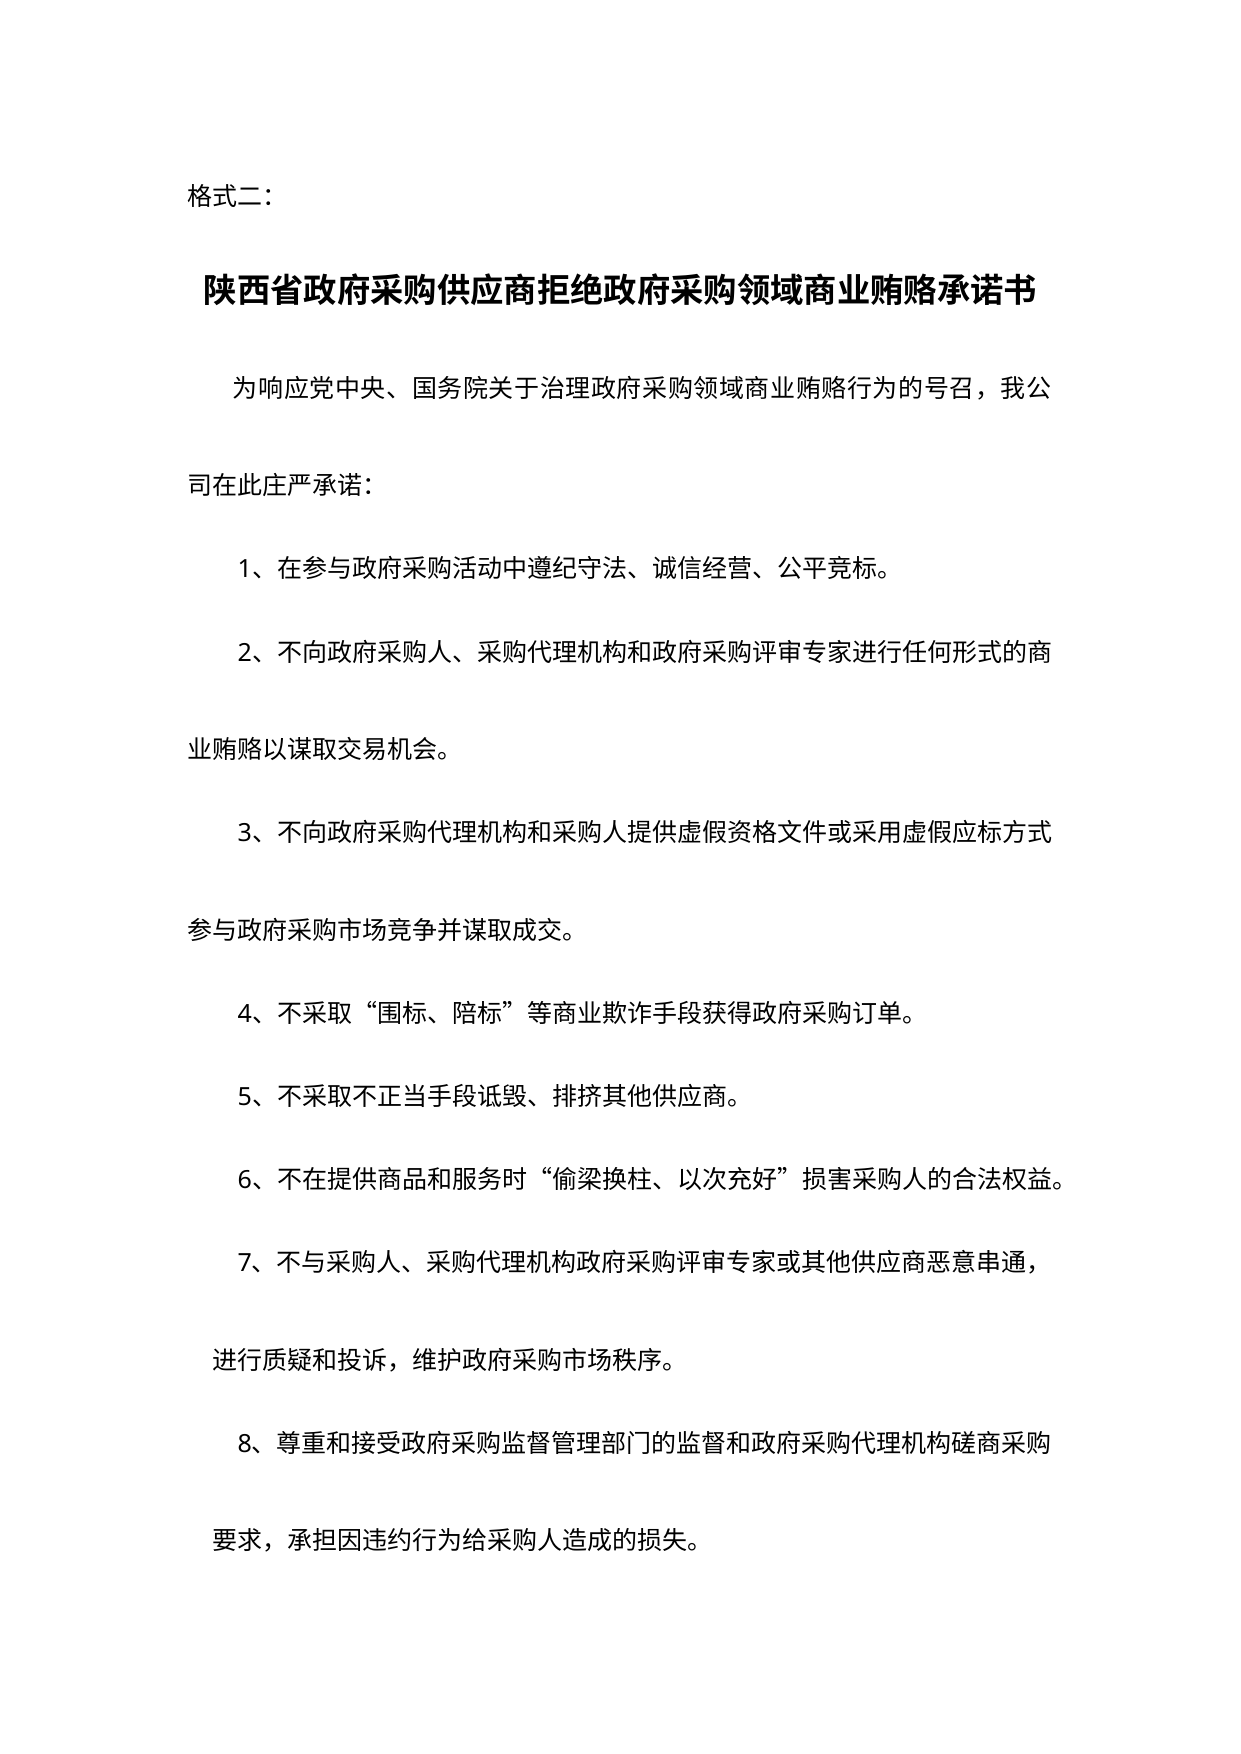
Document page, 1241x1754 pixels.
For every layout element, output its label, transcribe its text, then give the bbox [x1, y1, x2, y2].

text 1、在参与政府采购活动中遵纪守法、诚信经营、公平竞标。 [187, 534, 1053, 599]
text 8、尊重和接受政府采购监督管理部门的监督和政府采购代理机构磋商采购要求，承担因违约行为给采购人造成的损失。 [212, 1409, 1053, 1571]
text 格式二： [187, 162, 1053, 227]
text 陕西省政府采购供应商拒绝政府采购领域商业贿赂承诺书 [187, 256, 1053, 321]
text 4、不采取“围标、陪标”等商业欺诈手段获得政府采购订单。 [187, 979, 1053, 1044]
text 5、不采取不正当手段诋毁、排挤其他供应商。 [187, 1062, 1053, 1127]
text 3、不向政府采购代理机构和采购人提供虚假资格文件或采用虚假应标方式参与政府采购市场竞争并谋取成交。 [187, 798, 1053, 961]
text 为响应党中央、国务院关于治理政府采购领域商业贿赂行为的号召，我公司在此庄严承诺： [187, 354, 1053, 516]
text 7、不与采购人、采购代理机构政府采购评审专家或其他供应商恶意串通，进行质疑和投诉，维护政府采购市场秩序。 [212, 1228, 1053, 1391]
text 2、不向政府采购人、采购代理机构和政府采购评审专家进行任何形式的商业贿赂以谋取交易机会。 [187, 618, 1053, 780]
text 6、不在提供商品和服务时“偷梁换柱、以次充好”损害采购人的合法权益。 [187, 1145, 1053, 1210]
